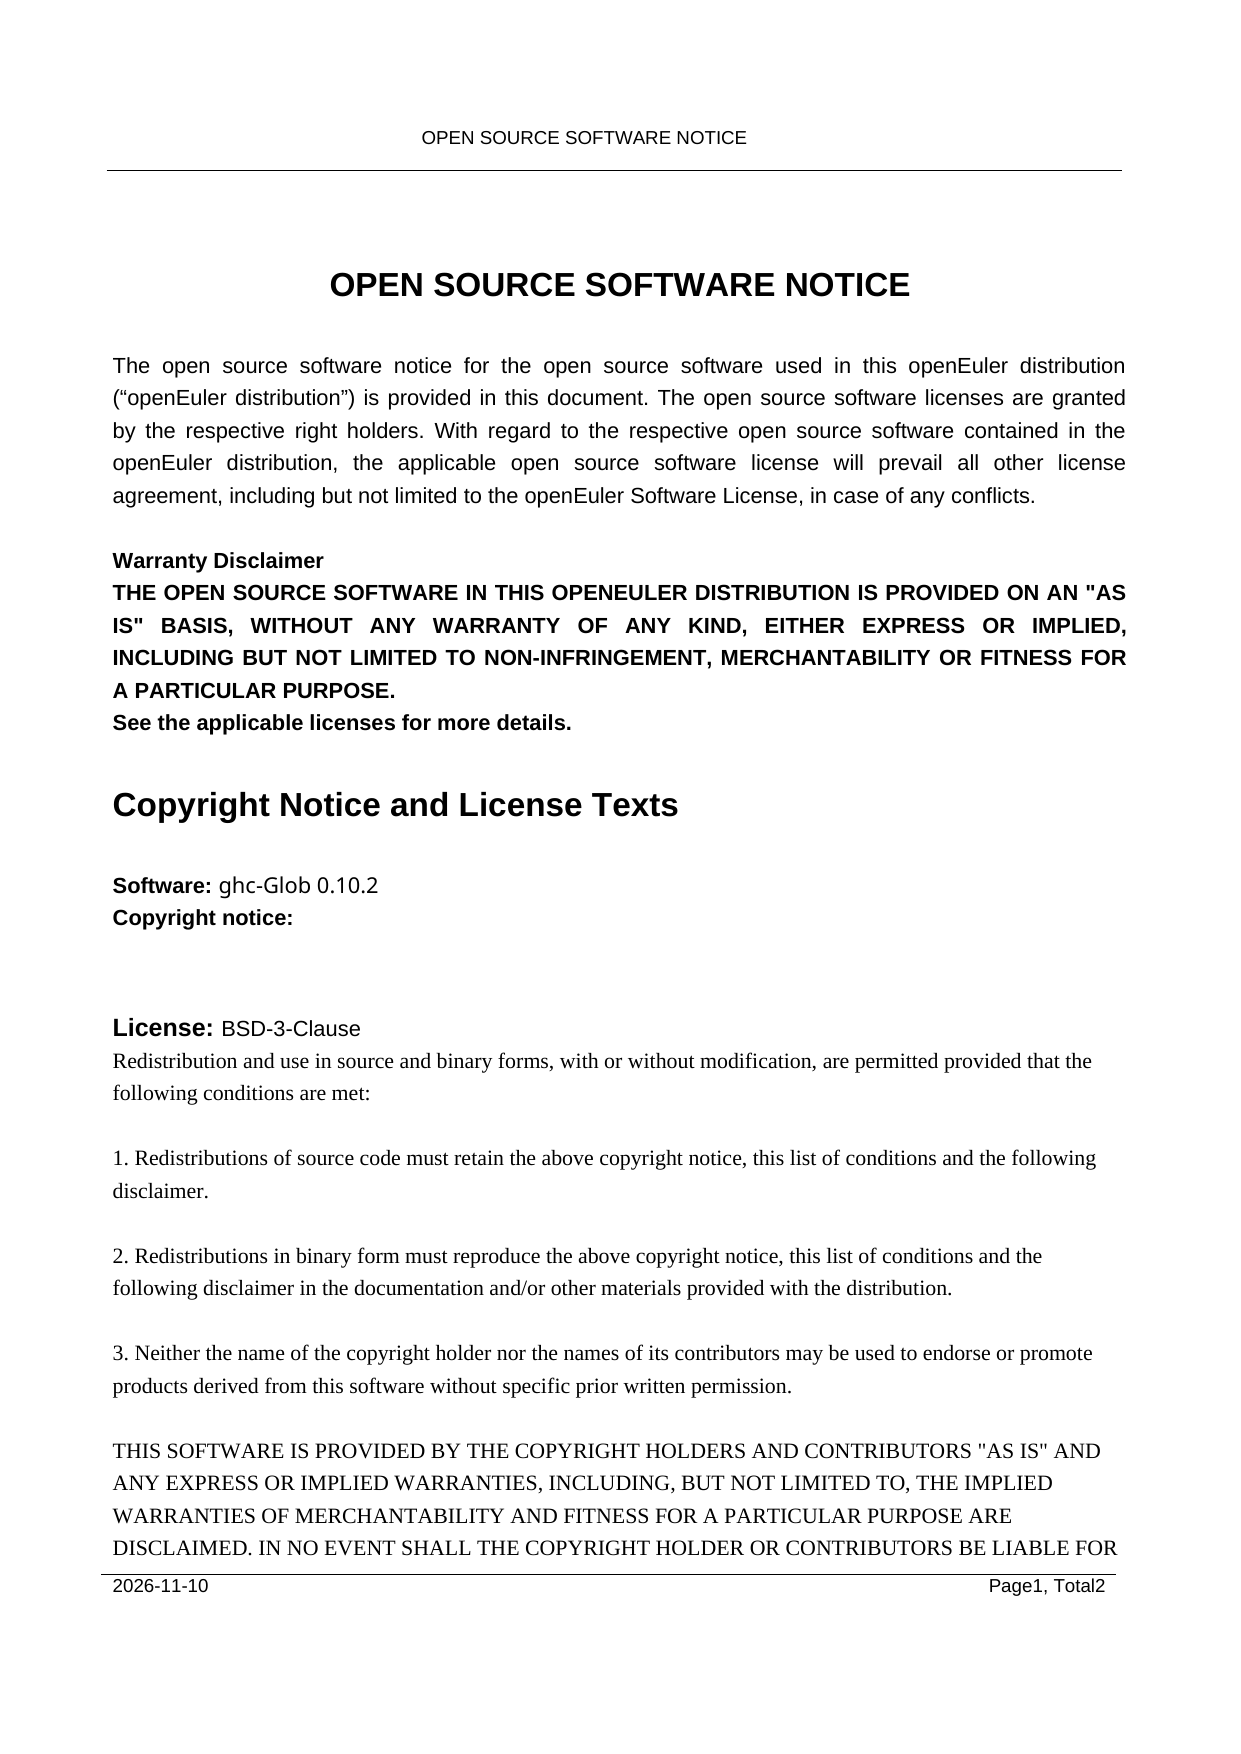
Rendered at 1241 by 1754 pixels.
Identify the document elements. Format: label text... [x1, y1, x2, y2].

text Copyright Notice and License Texts [112, 771, 1128, 836]
text License: BSD-3-Clause [112, 1012, 1128, 1044]
text The open source software notice for the open source software used in this openEuler distribution (“openEuler distribution”) is provided in this document. The open source software licenses are granted by the respective right holders. With regard to the respective open source software contained in the openEuler distribution, the applicable open source software license will prevail all other license agreement, including but not limited to the openEuler Software License, in case of any conflicts. [112, 349, 1128, 511]
title Software: ghc-Glob 0.10.2 [112, 869, 1128, 901]
text Copyright notice: [112, 901, 1128, 934]
text OPEN SOURCE SOFTWARE NOTICE [112, 251, 1128, 316]
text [112, 1044, 1128, 1564]
text THE OPEN SOURCE SOFTWARE IN THIS OPENEULER DISTRIBUTION IS PROVIDED ON AN "AS IS" BASIS, WITHOUT ANY WARRANTY OF ANY KIND, EITHER EXPRESS OR IMPLIED, INCLUDING BUT NOT LIMITED TO NON-INFRINGEMENT, MERCHANTABILITY OR FITNESS FOR A PARTICULAR PURPOSE. See the applicable licenses for more details. [112, 576, 1128, 739]
text Warranty Disclaimer [112, 544, 1128, 576]
